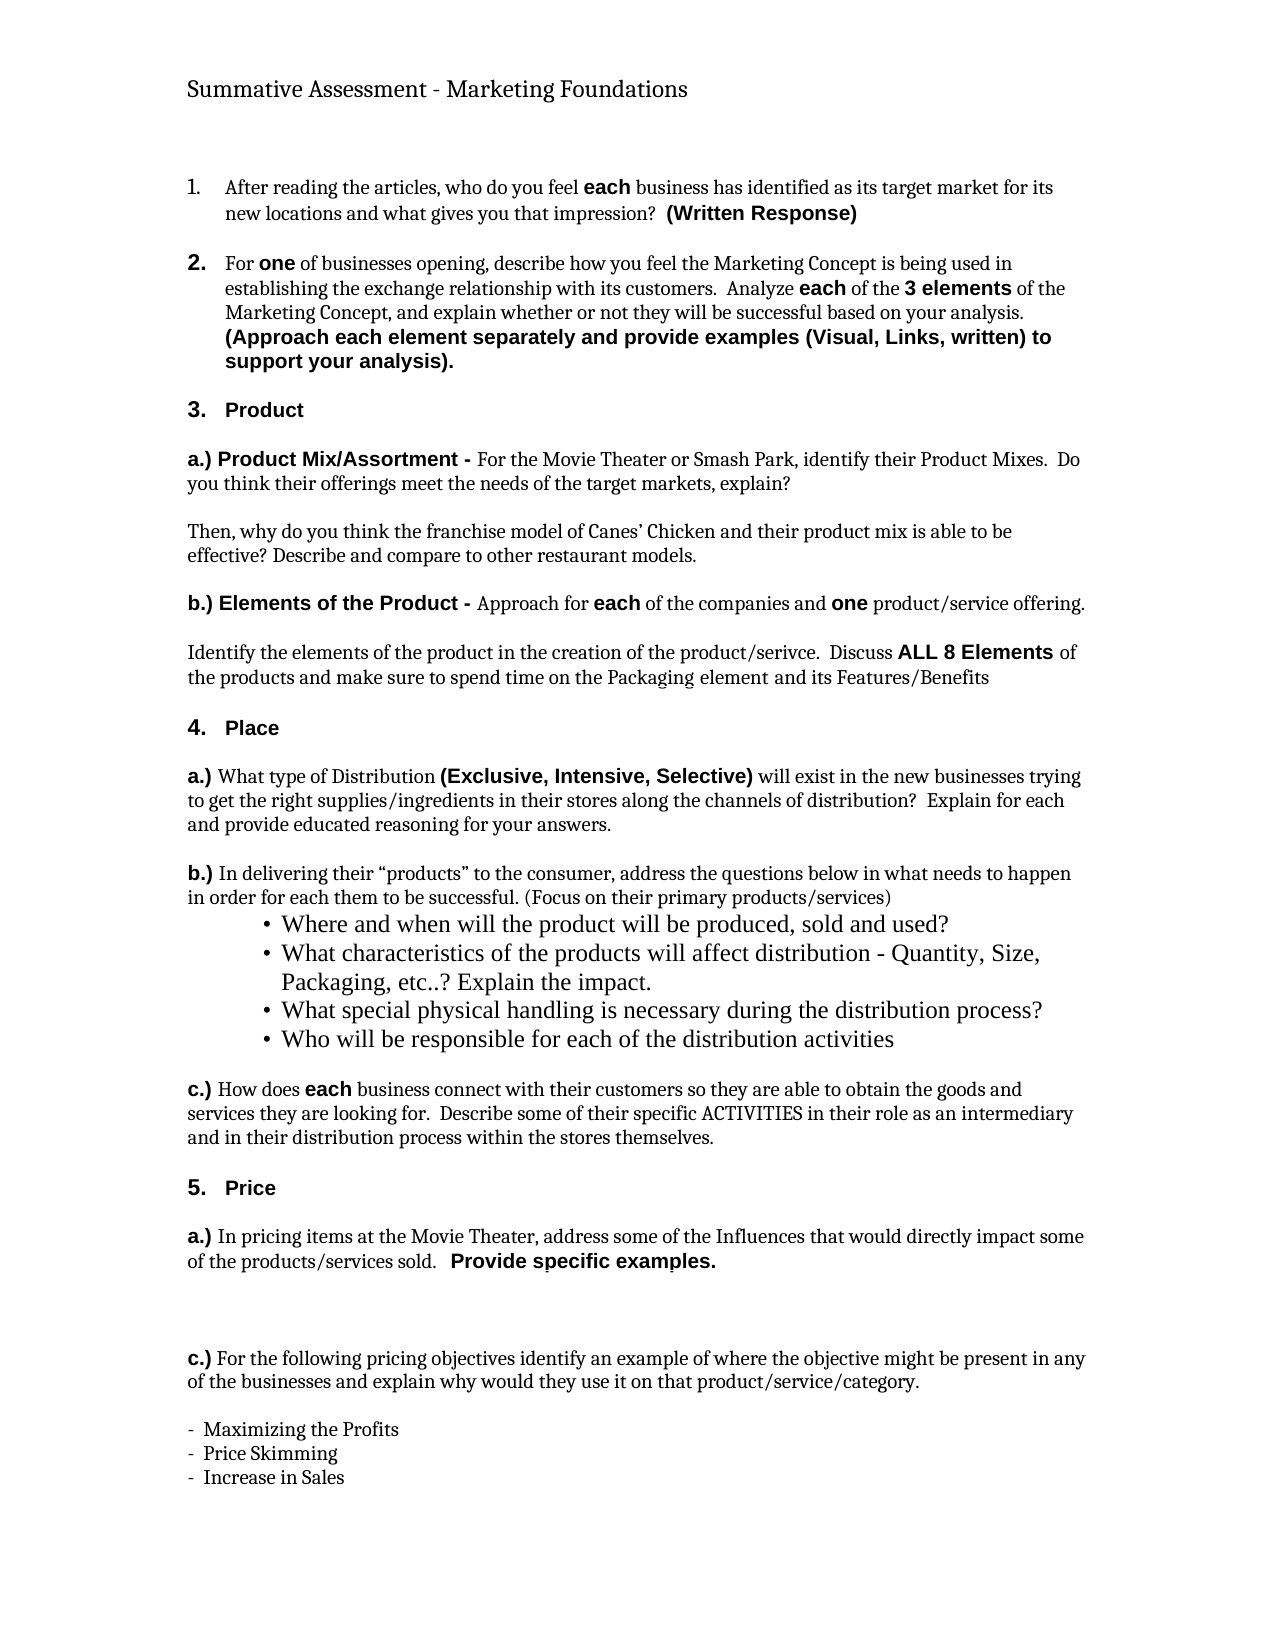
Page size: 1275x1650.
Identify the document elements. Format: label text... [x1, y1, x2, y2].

list a.) What type of Distribution (Exclusive, Intensive, Selective) will exist in the new businesses trying to get the right supplies/ingredients in their stores along the channels of distribution? Explain for each and provide educated reasoning for your answers. [187, 764, 1087, 837]
list a.) Product Mix/Assortment - For the Movie Theater or Smash Park, identify their Product Mixes. Do you think their offerings meet the needs of the target markets, explain? [187, 447, 1087, 495]
list c.) For the following pricing objectives identify an example of where the objective might be present in any of the businesses and explain why would they use it on that product/service/category. [187, 1345, 1087, 1394]
list After reading the articles, who do you feel each business has identified as its target market for its new locations and what gives you that impression? (Written Response) [187, 174, 1087, 225]
list b.) Elements of the Product - Approach for each of the companies and one product/service offering. [187, 591, 1087, 616]
list Where and when will the product will be produced, sold and used? [262, 909, 1087, 938]
list Place [187, 713, 1087, 740]
list - Increase in Sales [187, 1466, 1087, 1490]
list What characteristics of the products will affect distribution - Quantity, Size, Packaging, etc..? Explain the impact. [262, 938, 1087, 996]
list a.) In pricing items at the Movie Theater, address some of the Influences that would directly impact some of the products/services sold. Provide specific examples. [187, 1224, 1087, 1273]
list Product [187, 396, 1087, 423]
list Maximizing the Profits [187, 1418, 1087, 1442]
list b.) In delivering their “products” to the consumer, address the questions below in what needs to happen in order for each them to be successful. (Focus on their primary products/services) [187, 861, 1087, 909]
list Identify the elements of the product in the creation of the product/serivce. Discuss ALL 8 Elements of the products and make sure to spend time on the Packaging element and its Features/Benefits [187, 640, 1087, 689]
list Then, why do you think the franchise model of Canes’ Chicken and their product mix is able to be effective? Describe and compare to other restaurant models. [187, 519, 1087, 567]
list c.) How does each business connect with their customers so they are able to obtain the goods and services they are looking for. Describe some of their specific ACTIVITIES in their role as an intermediary and in their distribution process within the stores themselves. [187, 1077, 1087, 1150]
list What special physical handling is necessary during the distribution process? [262, 996, 1087, 1024]
list Price Skimming [187, 1442, 1087, 1466]
list For one of businesses opening, describe how you feel the Marketing Concept is being used in establishing the exchange relationship with its customers. Analyze each of the 3 elements of the Marketing Concept, and explain whether or not they will be successful based on your analysis. (Approach each element separately and provide examples (Visual, Links, written) to support your analysis). [187, 249, 1087, 372]
list Price [187, 1174, 1087, 1200]
list Who will be responsible for each of the distribution activities [262, 1024, 1087, 1053]
